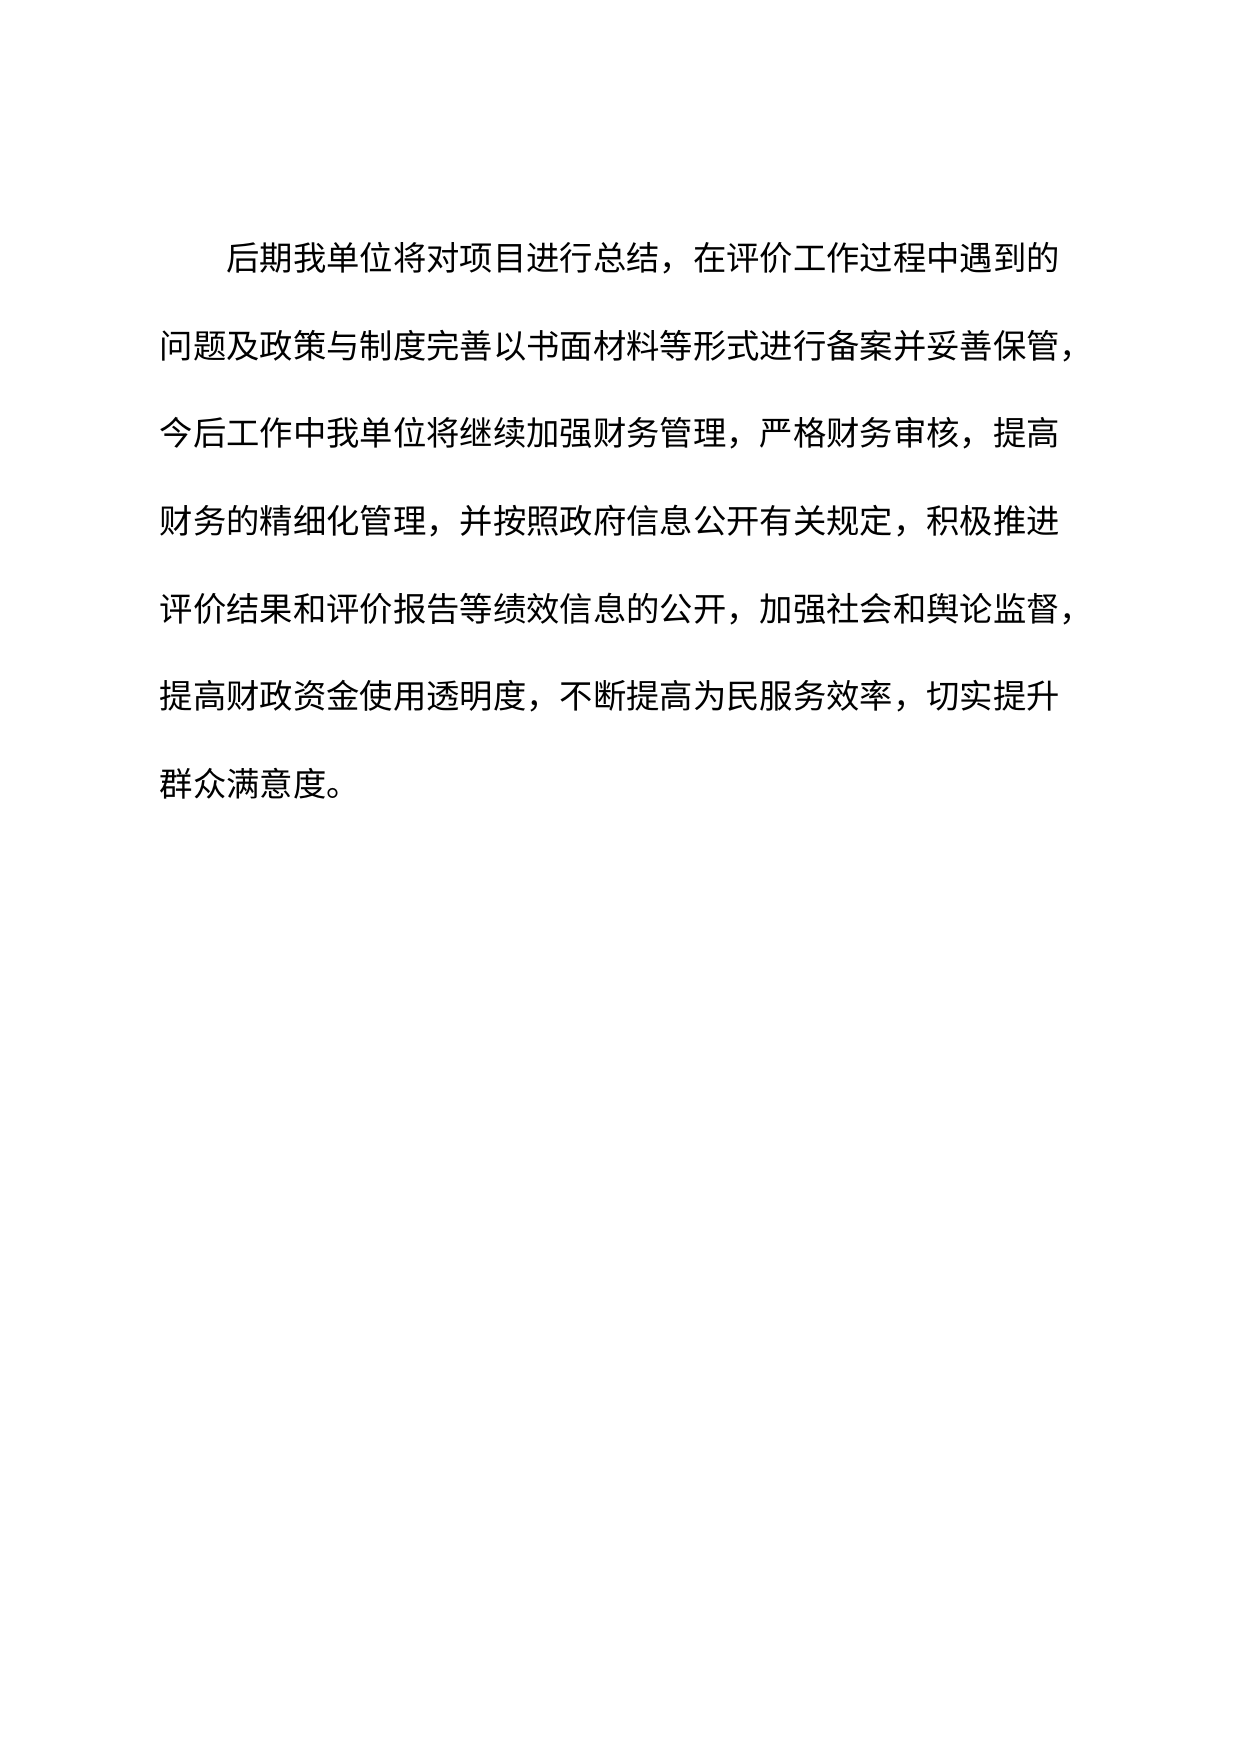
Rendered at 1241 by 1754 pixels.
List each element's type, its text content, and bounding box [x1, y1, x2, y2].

text 后期我单位将对项目进行总结，在评价工作过程中遇到的问题及政策与制度完善以书面材料等形式进行备案并妥善保管，今后工作中我单位将继续加强财务管理，严格财务审核，提高财务的精细化管理，并按照政府信息公开有关规定，积极推进评价结果和评价报告等绩效信息的公开，加强社会和舆论监督，提高财政资金使用透明度，不断提高为民服务效率，切实提升群众满意度。 [159, 212, 1081, 826]
